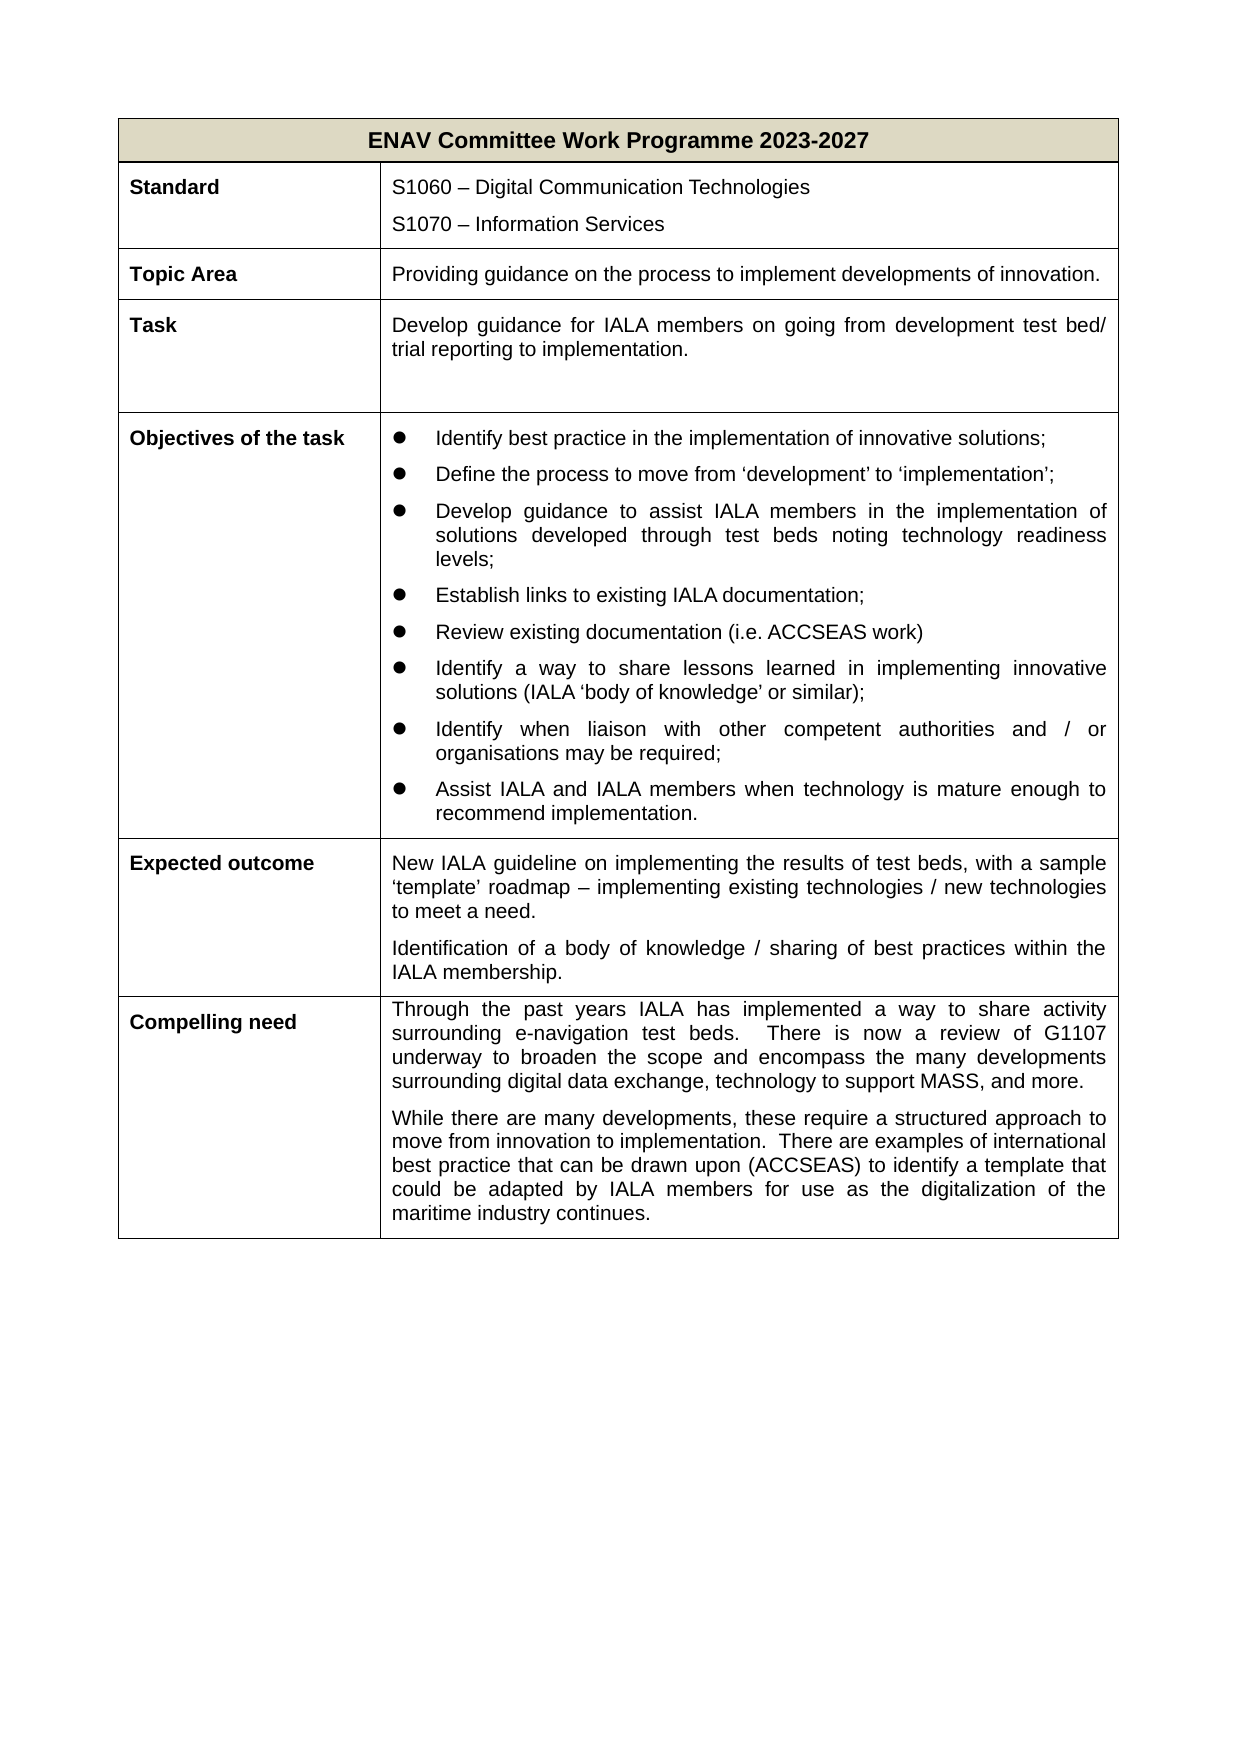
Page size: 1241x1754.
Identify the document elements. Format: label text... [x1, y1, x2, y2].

table_cell Through the past years IALA has implemented a way to share activity surrounding e-navigation test beds. There is now a review of G1107 underway to broaden the scope and encompass the many developments surrounding digital data exchange, technology to support MASS, and more. While there are many developments, these require a structured approach to move from innovation to implementation. There are examples of international best practice that can be drawn upon (ACCSEAS) to identify a template that could be adapted by IALA members for use as the digitalization of the maritime industry continues. [381, 997, 1118, 1238]
table_cell Providing guidance on the process to implement developments of innovation. [381, 249, 1118, 299]
table_cell Compelling need [119, 997, 380, 1238]
table_cell Task [119, 300, 380, 412]
table_cell New IALA guideline on implementing the results of test beds, with a sample ‘template’ roadmap – implementing existing technologies / new technologies to meet a need. Identification of a body of knowledge / sharing of best practices within the IALA membership. [381, 839, 1118, 996]
table_cell Expected outcome [119, 839, 380, 996]
table_cell S1060 – Digital Communication Technologies S1070 – Information Services [381, 163, 1118, 248]
table_cell Topic Area [119, 249, 380, 299]
table_header ENAV Committee Work Programme 2023-2027 [119, 119, 1118, 161]
table_cell Standard [119, 163, 380, 248]
table_cell Objectives of the task [119, 413, 380, 838]
table_cell Develop guidance for IALA members on going from development test bed/ trial reporting to implementation. [381, 300, 1118, 412]
table_cell Identify best practice in the implementation of innovative solutions; Define the process to move from ‘development’ to ‘implementation’; Develop guidance to assist IALA members in the implementation of solutions developed through test beds noting technology readiness levels; Establish links to existing IALA documentation; Review existing documentation (i.e. ACCSEAS work) Identify a way to share lessons learned in implementing innovative solutions (IALA ‘body of knowledge’ or similar); Identify when liaison with other competent authorities and / or organisations may be required; Assist IALA and IALA members when technology is mature enough to recommend implementation. [381, 413, 1118, 838]
